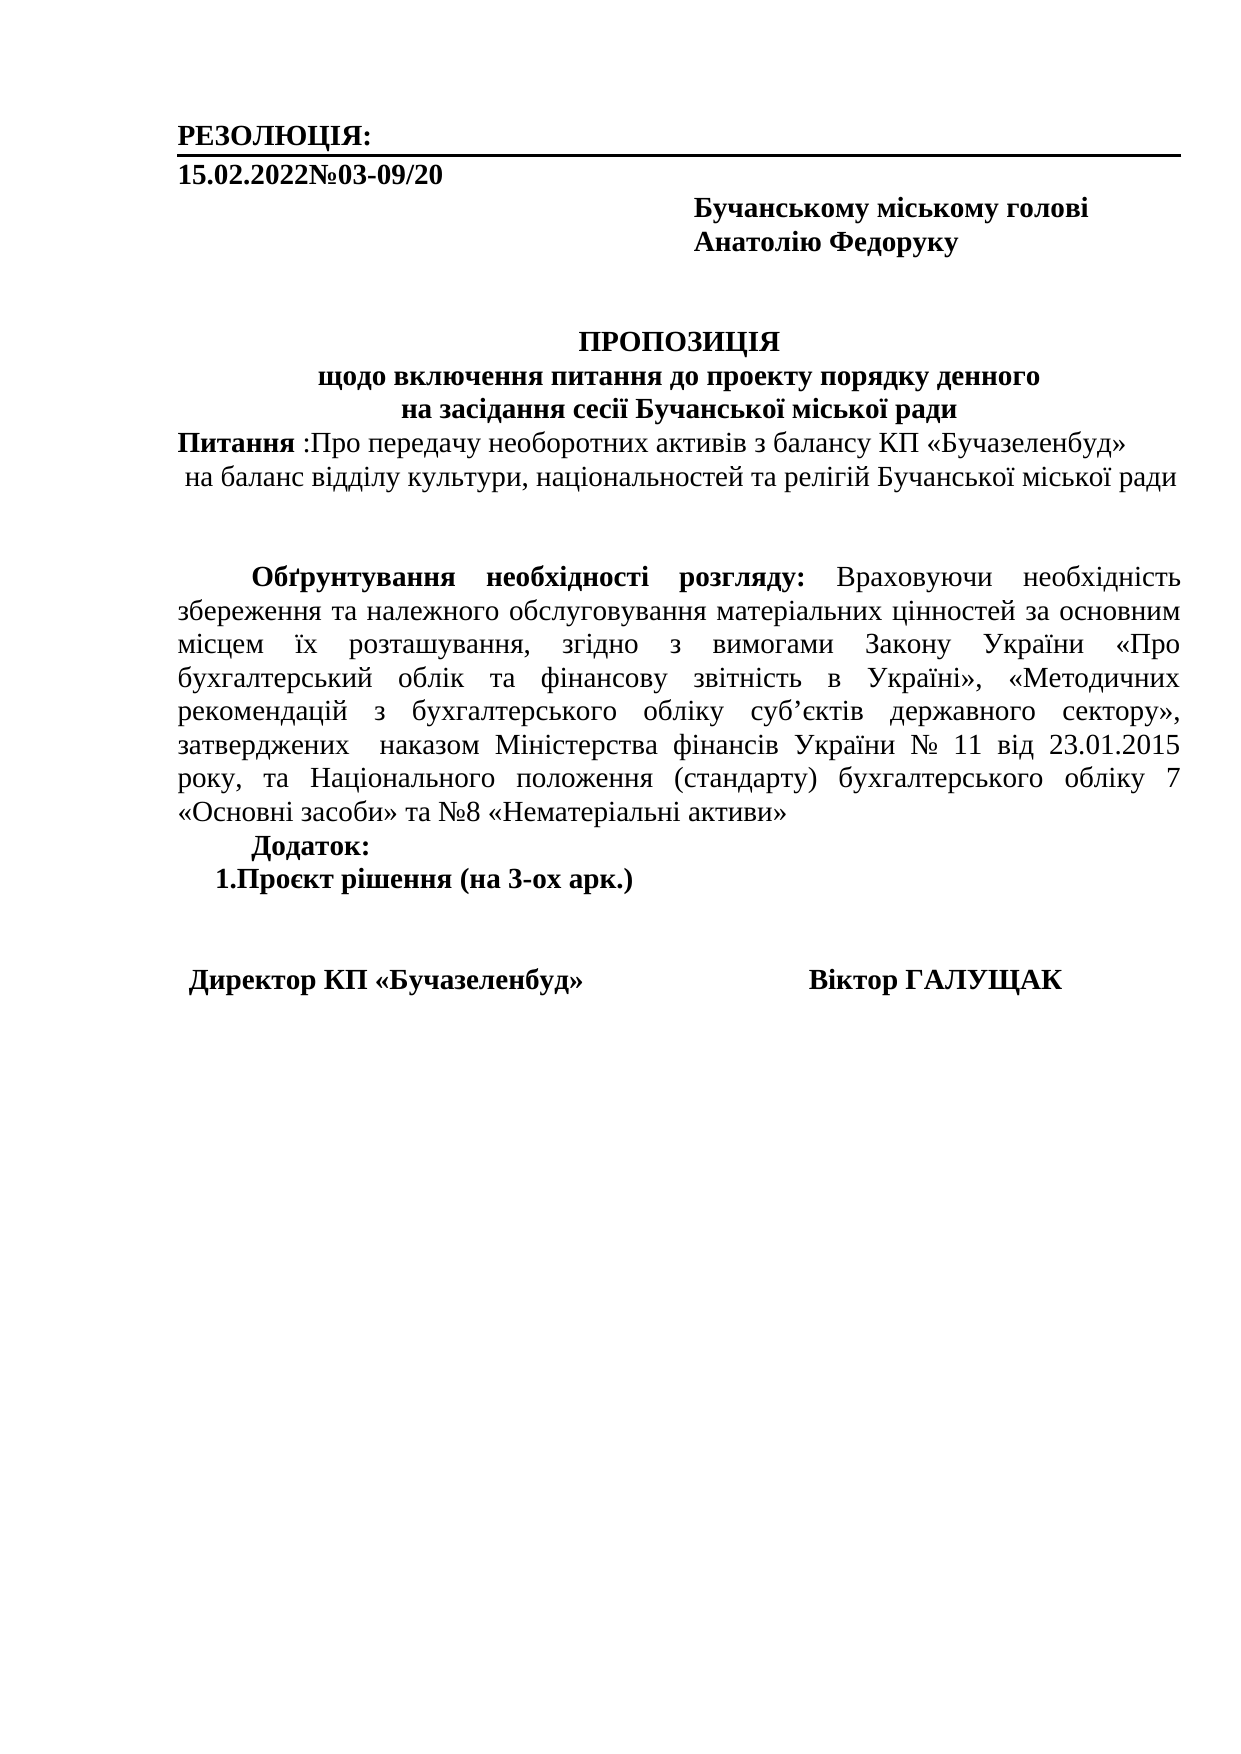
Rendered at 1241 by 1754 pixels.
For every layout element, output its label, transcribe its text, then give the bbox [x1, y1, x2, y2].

text щодо включення питання до проекту порядку денного [177, 358, 1181, 392]
text Обґрунтування необхідності розгляду: Враховуючи необхідність збереження та належного обслуговування матеріальних цінностей за основним місцем їх розташування, згідно з вимогами Закону України «Про бухгалтерський облік та фінансову звітність в Україні», «Методичних рекомендацій з бухгалтерського обліку суб’єктів державного сектору», затверджених наказом Міністерства фінансів України № 11 від 23.01.2015 року, та Національного положення (стандарту) бухгалтерського обліку 7 «Основні засоби» та №8 «Нематеріальні активи» [177, 559, 1181, 828]
table_header Директор КП «Бучазеленбуд» [177, 962, 797, 995]
text РЕЗОЛЮЦІЯ: [177, 118, 1181, 154]
text Питання :Про передачу необоротних активів з балансу КП «Бучазеленбуд» [177, 425, 1181, 459]
table_header Віктор ГАЛУЩАК [797, 962, 1240, 995]
text 1.Проєкт рішення (на 3-ох арк.) [215, 861, 1181, 895]
text на засідання сесії Бучанської міської ради [177, 392, 1181, 425]
text Бучанському міському голові [693, 190, 1181, 224]
text ПРОПОЗИЦІЯ [177, 324, 1181, 358]
text 15.02.2022№03-09/20 [177, 157, 1181, 190]
text на баланс відділу культури, національностей та релігій Бучанської міської ради [177, 459, 1181, 492]
text Анатолію Федоруку [693, 224, 1181, 257]
text Додаток: [177, 828, 1181, 861]
